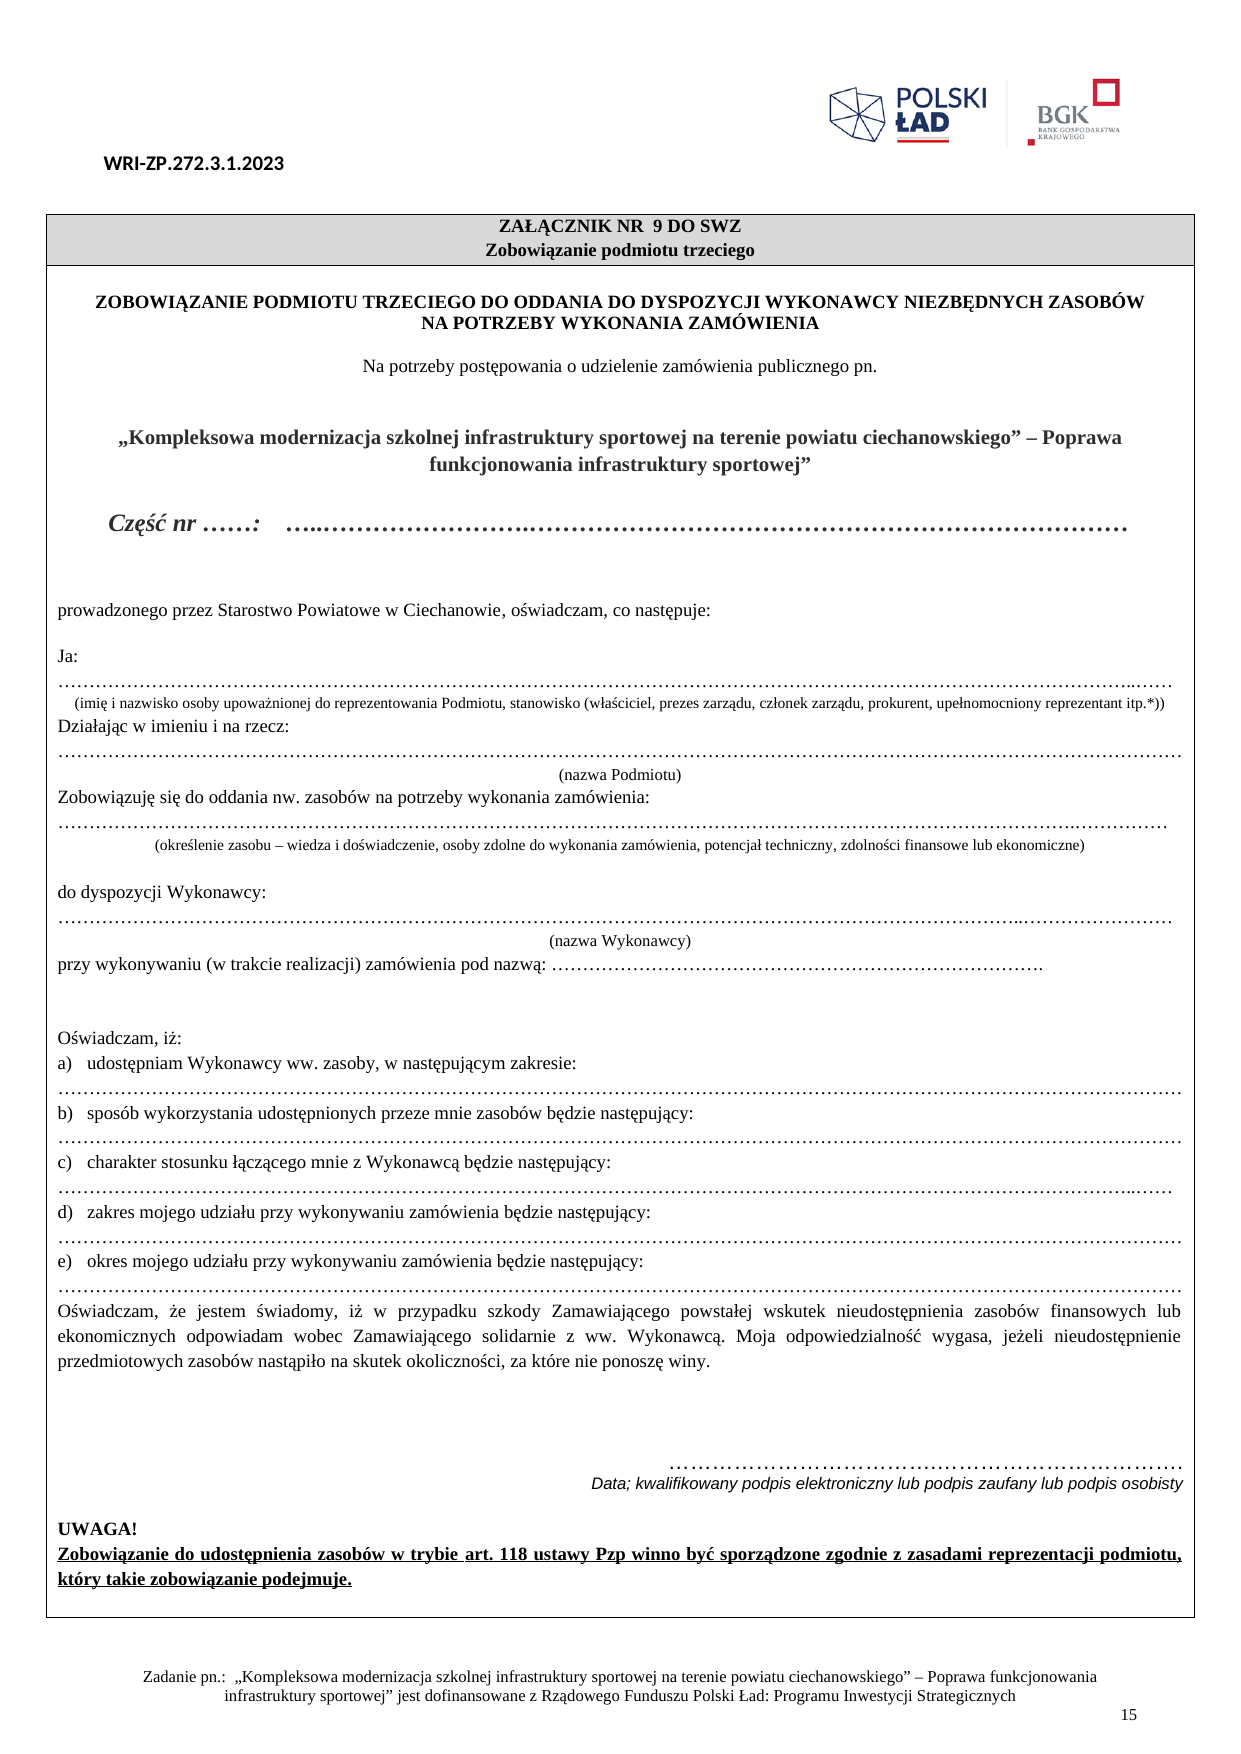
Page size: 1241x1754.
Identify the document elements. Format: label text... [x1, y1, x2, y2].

picture [822, 73, 1137, 150]
table_cell ZOBOWIĄZANIE PODMIOTU TRZECIEGO DO ODDANIA DO DYSPOZYCJI WYKONAWCY NIEZBĘDNYCH ZASOBÓW NA POTRZEBY WYKONANIA ZAMÓWIENIA Na potrzeby postępowania o udzielenie zamówienia publicznego pn. „Kompleksowa modernizacja szkolnej infrastruktury sportowej na terenie powiatu ciechanowskiego” – Poprawa funkcjonowania infrastruktury sportowej” Część nr ……: …..…………………….……………………………………………………………… prowadzonego przez Starostwo Powiatowe w Ciechanowie, oświadczam, co następuje: Ja: ………………………………………………………………………………………………………………………………………………………..…… (imię i nazwisko osoby upoważnionej do reprezentowania Podmiotu, stanowisko (właściciel, prezes zarządu, członek zarządu, prokurent, upełnomocniony reprezentant itp.*)) Działając w imieniu i na rzecz: ……………………………………………………………………………………………………………………………………………………………… (nazwa Podmiotu) Zobowiązuję się do oddania nw. zasobów na potrzeby wykonania zamówienia: ……………………………………………………………………………………………………………………………………………….…………… (określenie zasobu – wiedza i doświadczenie, osoby zdolne do wykonania zamówienia, potencjał techniczny, zdolności finansowe lub ekonomiczne) do dyspozycji Wykonawcy: ………………………………………………………………………………………………………………………………………..…………………… (nazwa Wykonawcy) przy wykonywaniu (w trakcie realizacji) zamówienia pod nazwą: ……………………………………………………………………. Oświadczam, iż: udostępniam Wykonawcy ww. zasoby, w następującym zakresie: ……………………………………………………………………………………………………………………………………………………………… sposób wykorzystania udostępnionych przeze mnie zasobów będzie następujący: ……………………………………………………………………………………………………………………………………………………………… charakter stosunku łączącego mnie z Wykonawcą będzie następujący: ………………………………………………………………………………………………………………………………………………………..…… zakres mojego udziału przy wykonywaniu zamówienia będzie następujący: ……………………………………………………………………………………………………………………………………………………………… okres mojego udziału przy wykonywaniu zamówienia będzie następujący: ……………………………………………………………………………………………………………………………………………………………… Oświadczam, że jestem świadomy, iż w przypadku szkody Zamawiającego powstałej wskutek nieudostępnienia zasobów finansowych lub ekonomicznych odpowiadam wobec Zamawiającego solidarnie z ww. Wykonawcą. Moja odpowiedzialność wygasa, jeżeli nieudostępnienie przedmiotowych zasobów nastąpiło na skutek okoliczności, za które nie ponoszę winy. ……………………………….……………………………. Data; kwalifikowany podpis elektroniczny lub podpis zaufany lub podpis osobisty UWAGA! Zobowiązanie do udostępnienia zasobów w trybie art. 118 ustawy Pzp winno być sporządzone zgodnie z zasadami reprezentacji podmiotu, który takie zobowiązanie podejmuje. [47, 266, 1194, 1617]
table_header ZAŁĄCZNIK NR 9 DO SWZ Zobowiązanie podmiotu trzeciego [47, 215, 1194, 265]
